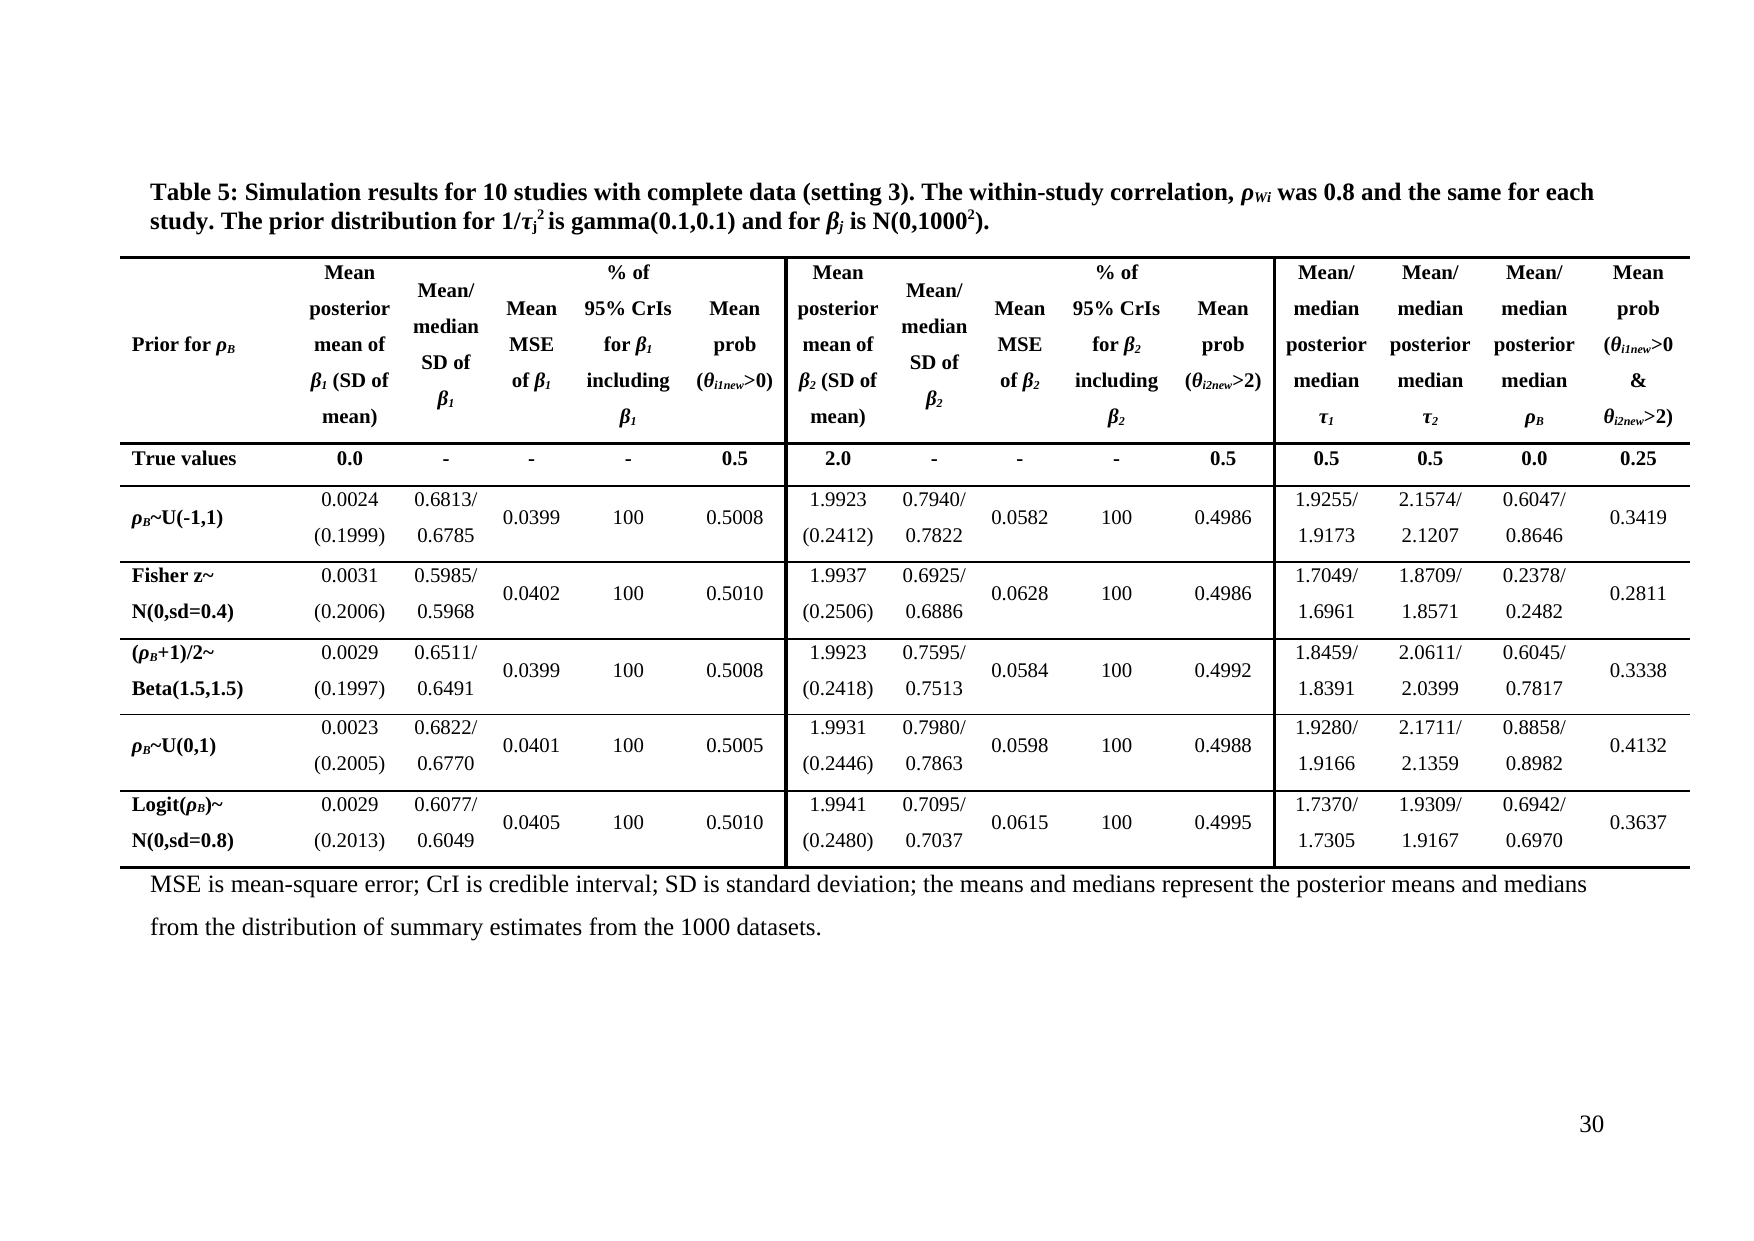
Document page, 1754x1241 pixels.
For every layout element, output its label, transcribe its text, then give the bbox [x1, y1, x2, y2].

table_cell 0.5 [1378, 445, 1482, 485]
table_cell 0.5008 [683, 487, 784, 561]
table_header Mean/ median SD of β1 [401, 259, 490, 442]
table_cell 0.0402 [490, 563, 573, 638]
table_cell 0.0029 (0.1997) [298, 640, 401, 714]
table_cell 0.0 [1482, 445, 1586, 485]
table_cell 100 [573, 640, 683, 714]
table_cell 100 [1061, 792, 1172, 866]
table_header Mean posterior mean of β1 (SD of mean) [298, 259, 401, 442]
table_cell 0.0401 [490, 715, 573, 789]
table_cell 0.0405 [490, 792, 573, 866]
table_cell 0.0598 [978, 715, 1061, 789]
table_cell 100 [1061, 487, 1172, 561]
table_cell 100 [573, 792, 683, 866]
table_cell 0.5 [683, 445, 784, 485]
table_cell 0.4992 [1172, 640, 1273, 714]
table_cell 0.7940/ 0.7822 [890, 487, 978, 561]
table_cell 0.5010 [683, 563, 784, 638]
table_cell 0.25 [1586, 445, 1690, 485]
table_header Prior for ρB [120, 259, 298, 442]
table_cell 0.0582 [978, 487, 1061, 561]
table_cell - [1061, 445, 1172, 485]
table_cell 1.9937 (0.2506) [788, 563, 890, 638]
table_cell 1.8709/ 1.8571 [1378, 563, 1482, 638]
table_cell 0.5985/ 0.5968 [401, 563, 490, 638]
table_header Mean MSE of β2 [978, 259, 1061, 442]
table_cell 0.0399 [490, 487, 573, 561]
table_cell 1.9280/ 1.9166 [1276, 715, 1378, 789]
table_cell 1.9255/ 1.9173 [1276, 487, 1378, 561]
table_cell 0.0399 [490, 640, 573, 714]
table_cell 100 [573, 487, 683, 561]
table_cell 0.8858/ 0.8982 [1482, 715, 1586, 789]
table_cell - [978, 445, 1061, 485]
table_cell 0.7980/ 0.7863 [890, 715, 978, 789]
table_header Mean MSE of β1 [490, 259, 573, 442]
table_cell 0.5 [1276, 445, 1378, 485]
table_cell 1.9923 (0.2418) [788, 640, 890, 714]
table_cell 0.5 [1172, 445, 1273, 485]
table_cell 2.0611/ 2.0399 [1378, 640, 1482, 714]
table_cell Fisher z~ N(0,sd=0.4) [120, 563, 298, 638]
table_cell 0.0615 [978, 792, 1061, 866]
table_cell 0.5005 [683, 715, 784, 789]
table_cell 0.0024 (0.1999) [298, 487, 401, 561]
table_cell 0.3338 [1586, 640, 1690, 714]
table_cell 0.0 [298, 445, 401, 485]
table_cell 0.6077/ 0.6049 [401, 792, 490, 866]
table_cell 0.6822/ 0.6770 [401, 715, 490, 789]
table_cell 100 [573, 563, 683, 638]
table_cell 1.9309/ 1.9167 [1378, 792, 1482, 866]
table_cell 1.9931 (0.2446) [788, 715, 890, 789]
table_cell 1.8459/ 1.8391 [1276, 640, 1378, 714]
table_cell Logit(ρB)~ N(0,sd=0.8) [120, 792, 298, 866]
table_header Mean/ median posterior median τ2 [1378, 259, 1482, 442]
table_cell 0.0584 [978, 640, 1061, 714]
table_header % of 95% CrIs for β2 including β2 [1061, 259, 1172, 442]
table_header Mean/ median posterior median ρB [1482, 259, 1586, 442]
table_cell (ρB+1)/2~ Beta(1.5,1.5) [120, 640, 298, 714]
table_cell True values [120, 445, 298, 485]
table_cell 1.7049/ 1.6961 [1276, 563, 1378, 638]
table_cell 100 [573, 715, 683, 789]
table_cell 1.9941 (0.2480) [788, 792, 890, 866]
table_header Mean prob (θi1new>0) [683, 259, 784, 442]
table_cell - [890, 445, 978, 485]
table_cell 0.3637 [1586, 792, 1690, 866]
table_cell 0.6942/ 0.6970 [1482, 792, 1586, 866]
table_cell 2.1711/ 2.1359 [1378, 715, 1482, 789]
table_cell - [490, 445, 573, 485]
table_cell 0.0031 (0.2006) [298, 563, 401, 638]
table_cell 0.4132 [1586, 715, 1690, 789]
table_cell 0.6511/ 0.6491 [401, 640, 490, 714]
table_cell 0.7095/ 0.7037 [890, 792, 978, 866]
table_cell 0.6813/ 0.6785 [401, 487, 490, 561]
table_header Mean prob (θi2new>2) [1172, 259, 1273, 442]
table_cell 0.4986 [1172, 487, 1273, 561]
table_cell 0.2811 [1586, 563, 1690, 638]
table_cell 1.9923 (0.2412) [788, 487, 890, 561]
table_cell 0.3419 [1586, 487, 1690, 561]
table_cell 0.6045/ 0.7817 [1482, 640, 1586, 714]
table_cell ρB~U(-1,1) [120, 487, 298, 561]
table_cell 0.0628 [978, 563, 1061, 638]
table_header Mean/ median posterior median τ1 [1276, 259, 1378, 442]
text MSE is mean-square error; CrI is credible interval; SD is standard deviation; the means and medians represent the posterior means and medians from the distribution of summary estimates from the 1000 datasets. [150, 869, 1604, 941]
table_cell 0.4988 [1172, 715, 1273, 789]
table_cell 0.0023 (0.2005) [298, 715, 401, 789]
table_cell 0.5008 [683, 640, 784, 714]
table_cell 100 [1061, 640, 1172, 714]
table_cell 0.7595/ 0.7513 [890, 640, 978, 714]
table_header Mean/ median SD of β2 [890, 259, 978, 442]
table_cell 0.6047/ 0.8646 [1482, 487, 1586, 561]
table_cell 0.2378/ 0.2482 [1482, 563, 1586, 638]
table_cell 100 [1061, 563, 1172, 638]
table_cell 100 [1061, 715, 1172, 789]
table_cell 0.4986 [1172, 563, 1273, 638]
table_cell 0.4995 [1172, 792, 1273, 866]
table_cell 2.1574/ 2.1207 [1378, 487, 1482, 561]
table_header % of 95% CrIs for β1 including β1 [573, 259, 683, 442]
table_cell - [401, 445, 490, 485]
table_cell 0.5010 [683, 792, 784, 866]
table_cell 0.0029 (0.2013) [298, 792, 401, 866]
table_cell - [573, 445, 683, 485]
table_header Mean posterior mean of β2 (SD of mean) [788, 259, 890, 442]
table_cell 1.7370/ 1.7305 [1276, 792, 1378, 866]
table_cell 2.0 [788, 445, 890, 485]
text Table 5: Simulation results for 10 studies with complete data (setting 3). The within-study correlation, ρWi was 0.8 and the same for each study. The prior distribution for 1/τj2 is gamma(0.1,0.1) and for βj is N(0,10002). [150, 177, 1604, 235]
table_cell ρB~U(0,1) [120, 715, 298, 789]
table_header Mean prob (θi1new>0 & θi2new>2) [1586, 259, 1690, 442]
table_cell 0.6925/ 0.6886 [890, 563, 978, 638]
